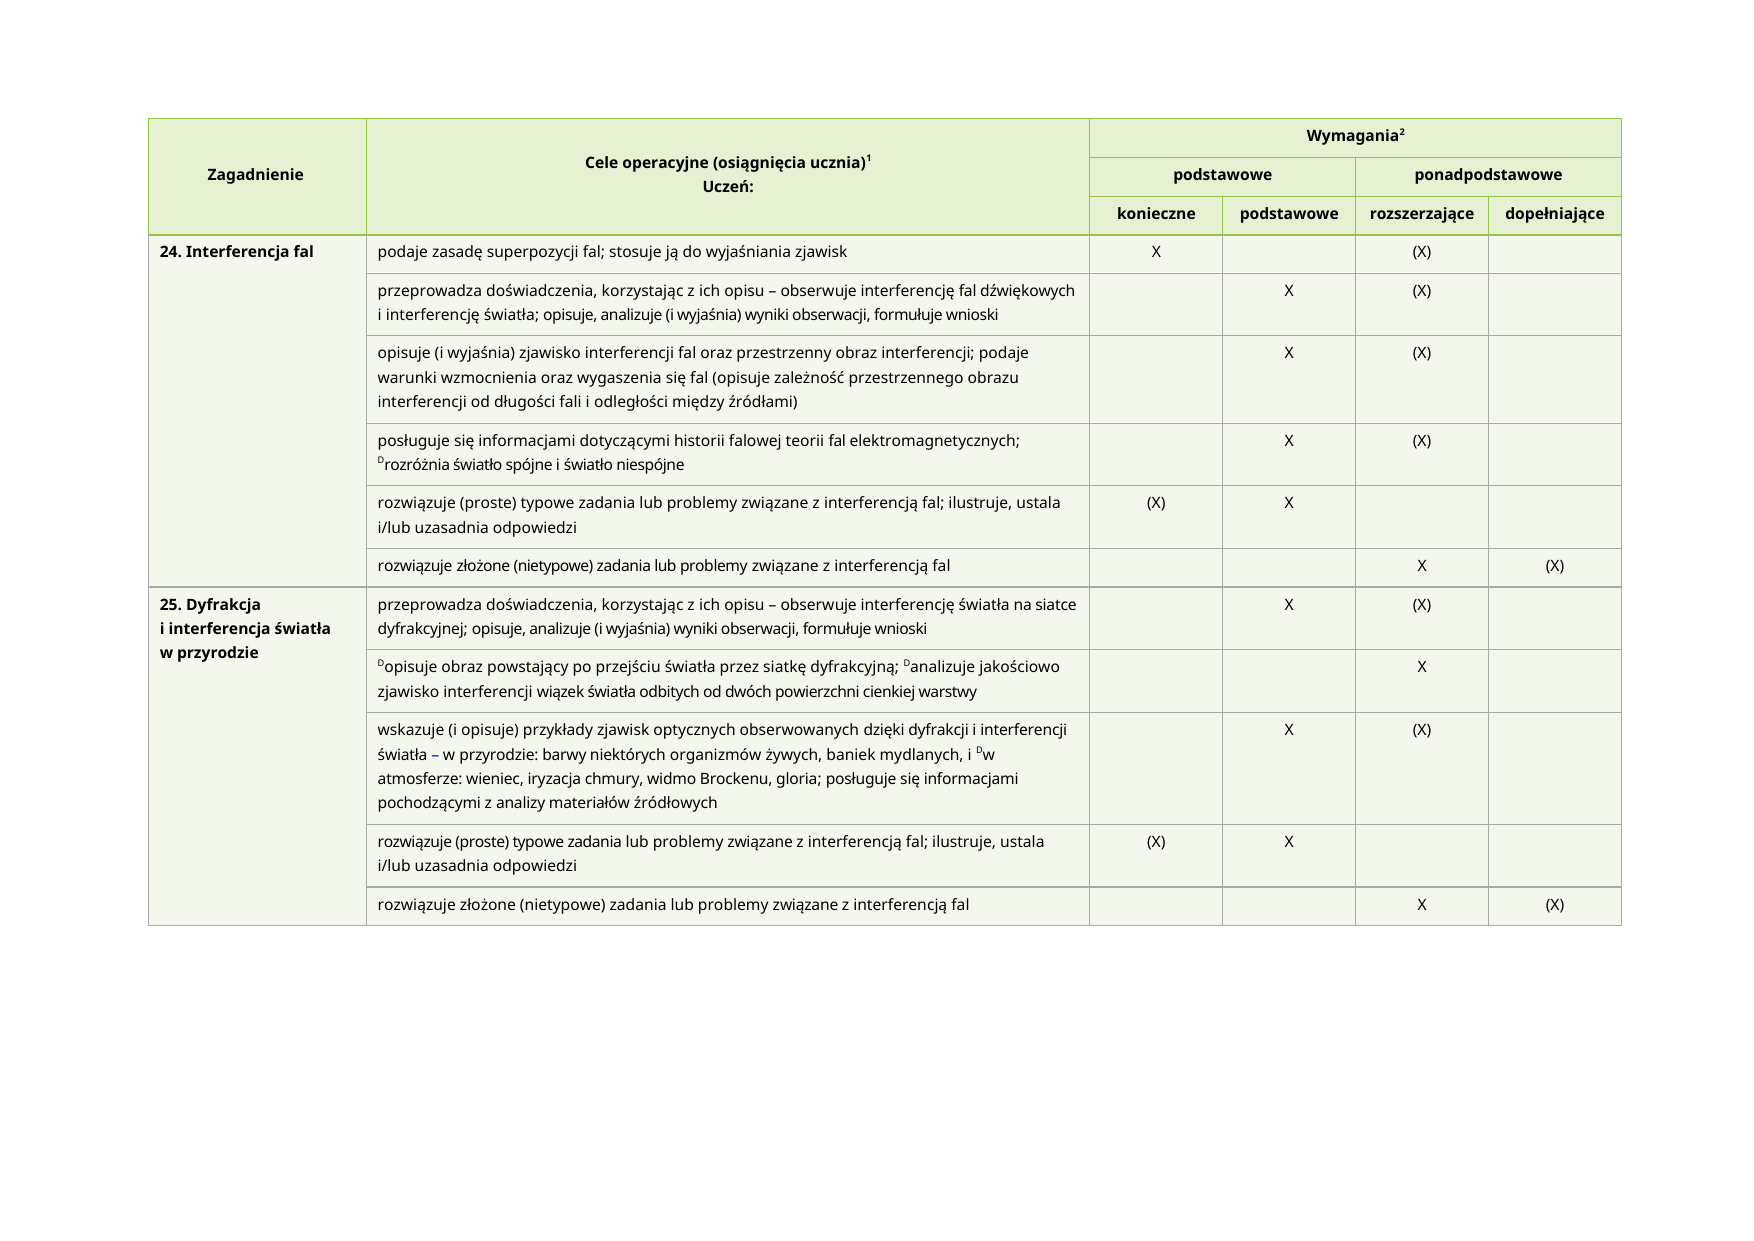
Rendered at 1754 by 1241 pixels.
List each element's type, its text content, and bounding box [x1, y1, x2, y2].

table_cell [1489, 336, 1621, 422]
table_cell [1090, 888, 1222, 925]
table_cell (X) [1356, 236, 1488, 272]
table_cell posługuje się informacjami dotyczącymi historii falowej teorii fal elektromagnetycznych; Drozróżnia światło spójne i światło niespójne [367, 424, 1089, 485]
table_cell (X) [1356, 588, 1488, 649]
table_cell 24. Interferencja fal [149, 236, 366, 586]
table_cell [1489, 825, 1621, 886]
table_cell rozszerzające [1356, 197, 1488, 234]
table_cell [1489, 650, 1621, 712]
table_cell ponadpodstawowe [1356, 158, 1621, 196]
table_cell X [1223, 486, 1355, 548]
table_cell dopełniające [1489, 197, 1621, 234]
table_cell [1090, 274, 1222, 335]
table_cell rozwiązuje (proste) typowe zadania lub problemy związane z interferencją fal; ilustruje, ustala i/lub uzasadnia odpowiedzi [367, 486, 1089, 548]
table_cell rozwiązuje (proste) typowe zadania lub problemy związane z interferencją fal; ilustruje, ustala i/lub uzasadnia odpowiedzi [367, 825, 1089, 886]
table_cell (X) [1090, 825, 1222, 886]
table_cell [1090, 650, 1222, 712]
table_cell X [1223, 424, 1355, 485]
table_cell podstawowe [1223, 197, 1355, 234]
table_cell [1489, 274, 1621, 335]
table_cell (X) [1356, 713, 1488, 824]
table_cell X [1223, 825, 1355, 886]
table_cell [1223, 650, 1355, 712]
table_cell podstawowe [1090, 158, 1355, 196]
table_cell X [1090, 236, 1222, 272]
table_cell [1356, 486, 1488, 548]
table_cell [1090, 713, 1222, 824]
table_cell Dopisuje obraz powstający po przejściu światła przez siatkę dyfrakcyjną; Danalizuje jakościowo zjawisko interferencji wiązek światła odbitych od dwóch powierzchni cienkiej warstwy [367, 650, 1089, 712]
table_header Wymagania2 [1090, 119, 1621, 157]
table_cell rozwiązuje złożone (nietypowe) zadania lub problemy związane z interferencją fal [367, 549, 1089, 586]
table_cell X [1223, 713, 1355, 824]
table_cell opisuje (i wyjaśnia) zjawisko interferencji fal oraz przestrzenny obraz interferencji; podaje warunki wzmocnienia oraz wygaszenia się fal (opisuje zależność przestrzennego obrazu interferencji od długości fali i odległości między źródłami) [367, 336, 1089, 422]
table_header Cele operacyjne (osiągnięcia ucznia)1 Uczeń: [367, 119, 1089, 234]
table_cell [1090, 424, 1222, 485]
table_cell [1489, 486, 1621, 548]
table_cell przeprowadza doświadczenia, korzystając z ich opisu – obserwuje interferencję światła na siatce dyfrakcyjnej; opisuje, analizuje (i wyjaśnia) wyniki obserwacji, formułuje wnioski [367, 588, 1089, 649]
table_cell (X) [1356, 274, 1488, 335]
table_cell (X) [1489, 888, 1621, 925]
table_header Zagadnienie [149, 119, 366, 234]
table_cell X [1223, 274, 1355, 335]
table_cell [1090, 588, 1222, 649]
table_cell (X) [1090, 486, 1222, 548]
table_cell podaje zasadę superpozycji fal; stosuje ją do wyjaśniania zjawisk [367, 236, 1089, 272]
table_cell [1223, 549, 1355, 586]
table_cell X [1356, 888, 1488, 925]
table_cell [1356, 825, 1488, 886]
table_cell (X) [1356, 424, 1488, 485]
table_cell przeprowadza doświadczenia, korzystając z ich opisu – obserwuje interferencję fal dźwiękowych i interferencję światła; opisuje, analizuje (i wyjaśnia) wyniki obserwacji, formułuje wnioski [367, 274, 1089, 335]
table_cell [1090, 549, 1222, 586]
table_cell [1489, 236, 1621, 272]
table_cell X [1223, 588, 1355, 649]
table_cell X [1356, 549, 1488, 586]
table_cell (X) [1489, 549, 1621, 586]
table_cell wskazuje (i opisuje) przykłady zjawisk optycznych obserwowanych dzięki dyfrakcji i interferencji światła – w przyrodzie: barwy niektórych organizmów żywych, baniek mydlanych, i Dw atmosferze: wieniec, iryzacja chmury, widmo Brockenu, gloria; posługuje się informacjami pochodzącymi z analizy materiałów źródłowych [367, 713, 1089, 824]
table_cell [1223, 888, 1355, 925]
table_cell (X) [1356, 336, 1488, 422]
table_cell 25. Dyfrakcja i interferencja światła w przyrodzie [149, 588, 366, 925]
table_cell rozwiązuje złożone (nietypowe) zadania lub problemy związane z interferencją fal [367, 888, 1089, 925]
table_cell [1223, 236, 1355, 272]
table_cell [1489, 424, 1621, 485]
table_cell [1489, 588, 1621, 649]
table_cell [1489, 713, 1621, 824]
table_cell X [1223, 336, 1355, 422]
table_cell X [1356, 650, 1488, 712]
table_cell konieczne [1090, 197, 1222, 234]
table_cell [1090, 336, 1222, 422]
